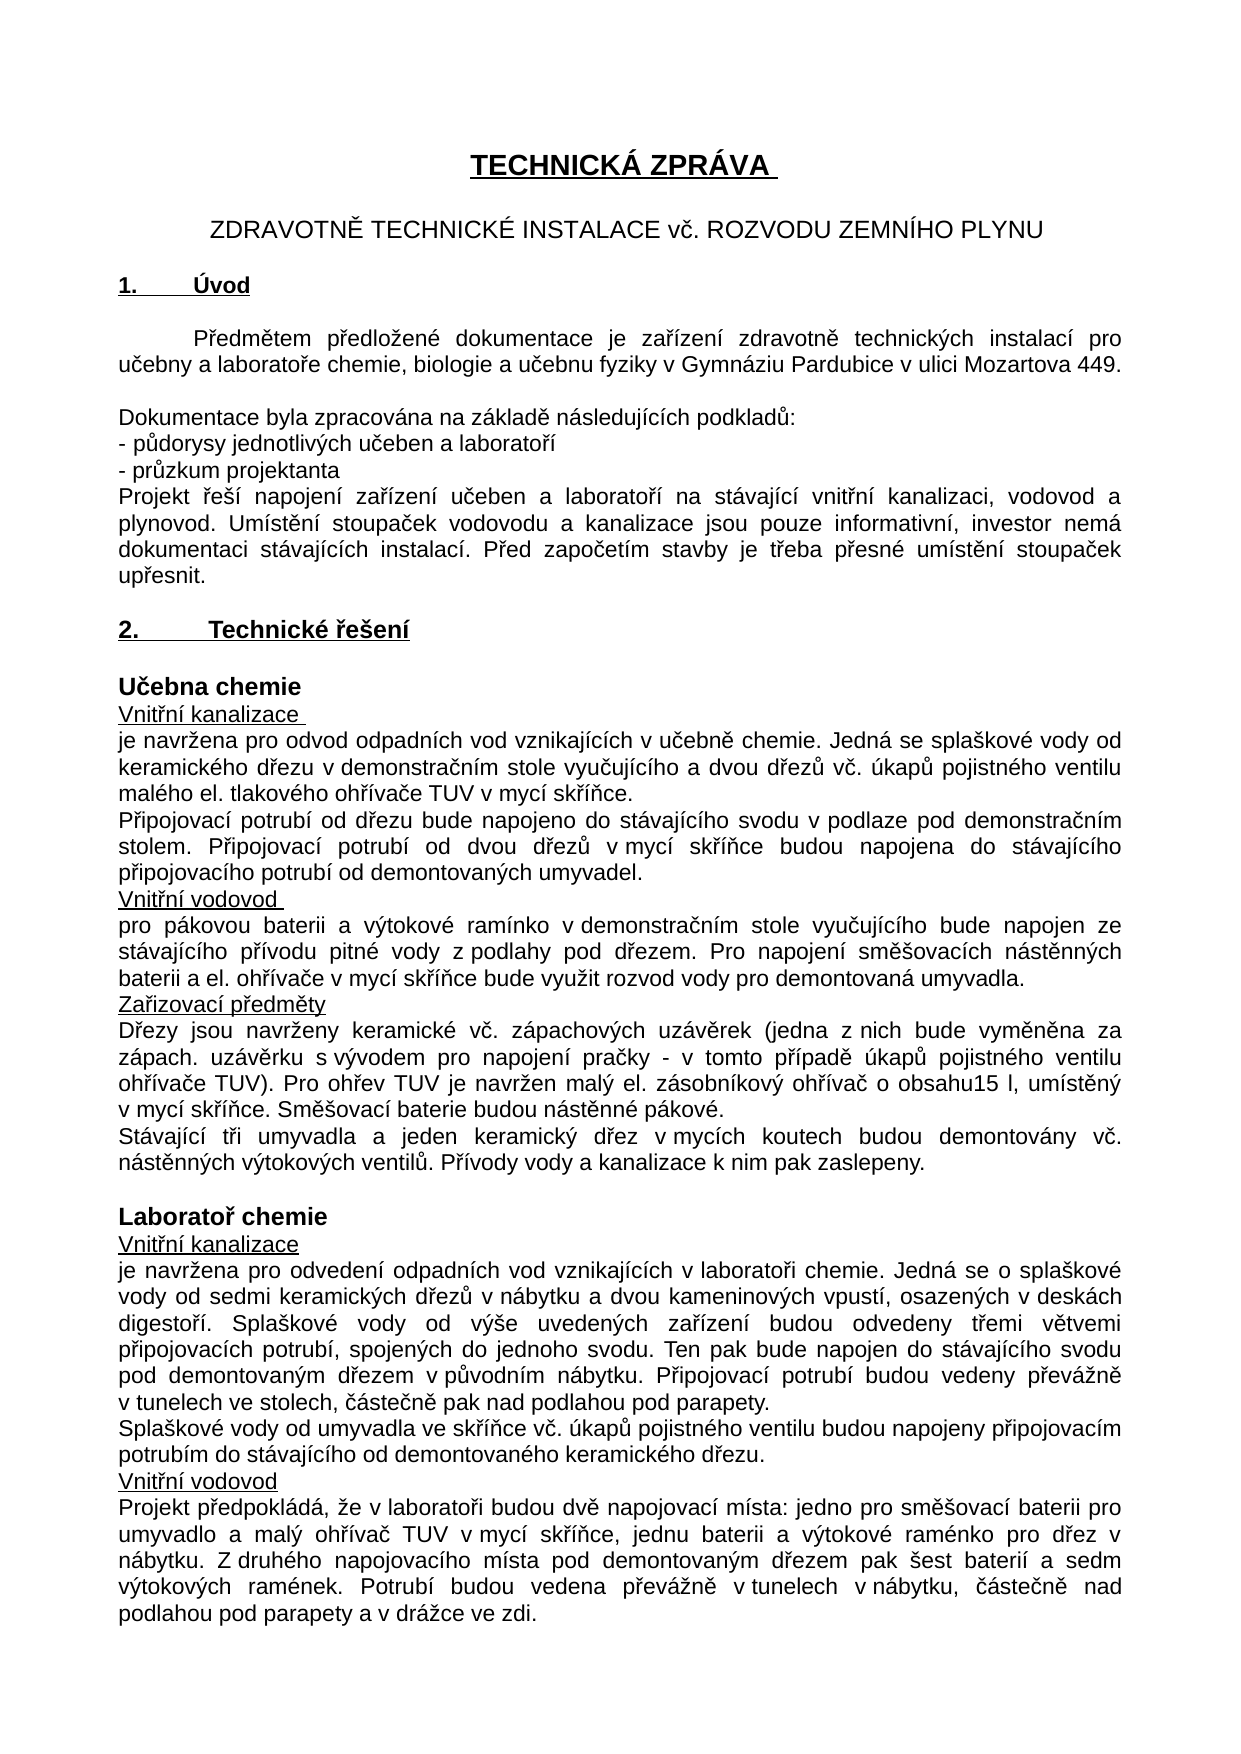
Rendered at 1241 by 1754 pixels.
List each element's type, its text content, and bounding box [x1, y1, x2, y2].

text - půdorysy jednotlivých učeben a laboratoří [118, 430, 1122, 457]
text 2. Technické řešení [118, 615, 1122, 644]
text je navržena pro odvod odpadních vod vznikajících v učebně chemie. Jedná se splaškové vody od keramického dřezu v demonstračním stole vyučujícího a dvou dřezů vč. úkapů pojistného ventilu malého el. tlakového ohřívače TUV v mycí skříňce. [118, 727, 1122, 807]
text 1. Úvod [118, 272, 1122, 299]
text Dokumentace byla zpracována na základě následujících podkladů: [118, 404, 1122, 430]
text pro pákovou baterii a výtokové ramínko v demonstračním stole vyučujícího bude napojen ze stávajícího přívodu pitné vody z podlahy pod dřezem. Pro napojení směšovacích nástěnných baterii a el. ohřívače v mycí skříňce bude využit rozvod vody pro demontovaná umyvadla. [118, 912, 1122, 991]
text Učebna chemie [118, 672, 1122, 701]
text Dřezy jsou navrženy keramické vč. zápachových uzávěrek (jedna z nich bude vyměněna za zápach. uzávěrku s vývodem pro napojení pračky - v tomto případě úkapů pojistného ventilu ohřívače TUV). Pro ohřev TUV je navržen malý el. zásobníkový ohřívač o obsahu15 l, umístěný v mycí skříňce. Směšovací baterie budou nástěnné pákové. [118, 1017, 1122, 1123]
title TECHNICKÁ ZPRÁVA [118, 148, 1122, 181]
text Projekt řeší napojení zařízení učeben a laboratoří na stávající vnitřní kanalizaci, vodovod a plynovod. Umístění stoupaček vodovodu a kanalizace jsou pouze informativní, investor nemá dokumentaci stávajících instalací. Před započetím stavby je třeba přesné umístění stoupaček upřesnit. [118, 483, 1122, 588]
text Splaškové vody od umyvadla ve skříňce vč. úkapů pojistného ventilu budou napojeny připojovacím potrubím do stávajícího od demontovaného keramického dřezu. [118, 1415, 1122, 1468]
text Předmětem předložené dokumentace je zařízení zdravotně technických instalací pro učebny a laboratoře chemie, biologie a učebnu fyziky v Gymnáziu Pardubice v ulici Mozartova 449. [118, 325, 1122, 378]
text Vnitřní kanalizace [118, 701, 1122, 727]
title ZDRAVOTNĚ TECHNICKÉ INSTALACE vč. ROZVODU ZEMNÍHO PLYNU [118, 215, 1122, 243]
text Připojovací potrubí od dřezu bude napojeno do stávajícího svodu v podlaze pod demonstračním stolem. Připojovací potrubí od dvou dřezů v mycí skříňce budou napojena do stávajícího připojovacího potrubí od demontovaných umyvadel. [118, 807, 1122, 886]
text Vnitřní vodovod [118, 1468, 1122, 1494]
text Stávající tři umyvadla a jeden keramický dřez v mycích koutech budou demontovány vč. nástěnných výtokových ventilů. Přívody vody a kanalizace k nim pak zaslepeny. [118, 1123, 1122, 1176]
text Vnitřní kanalizace [118, 1231, 1122, 1257]
text Projekt předpokládá, že v laboratoři budou dvě napojovací místa: jedno pro směšovací baterii pro umyvadlo a malý ohřívač TUV v mycí skříňce, jednu baterii a výtokové raménko pro dřez v nábytku. Z druhého napojovacího místa pod demontovaným dřezem pak šest baterií a sedm výtokových ramének. Potrubí budou vedena převážně v tunelech v nábytku, částečně nad podlahou pod parapety a v drážce ve zdi. [118, 1494, 1122, 1626]
text Laboratoř chemie [118, 1202, 1122, 1231]
text - průzkum projektanta [118, 457, 1122, 483]
text Zařizovací předměty [118, 991, 1122, 1017]
text je navržena pro odvedení odpadních vod vznikajících v laboratoři chemie. Jedná se o splaškové vody od sedmi keramických dřezů v nábytku a dvou kameninových vpustí, osazených v deskách digestoří. Splaškové vody od výše uvedených zařízení budou odvedeny třemi větvemi připojovacích potrubí, spojených do jednoho svodu. Ten pak bude napojen do stávajícího svodu pod demontovaným dřezem v původním nábytku. Připojovací potrubí budou vedeny převážně v tunelech ve stolech, částečně pak nad podlahou pod parapety. [118, 1257, 1122, 1415]
text Vnitřní vodovod [118, 886, 1122, 912]
